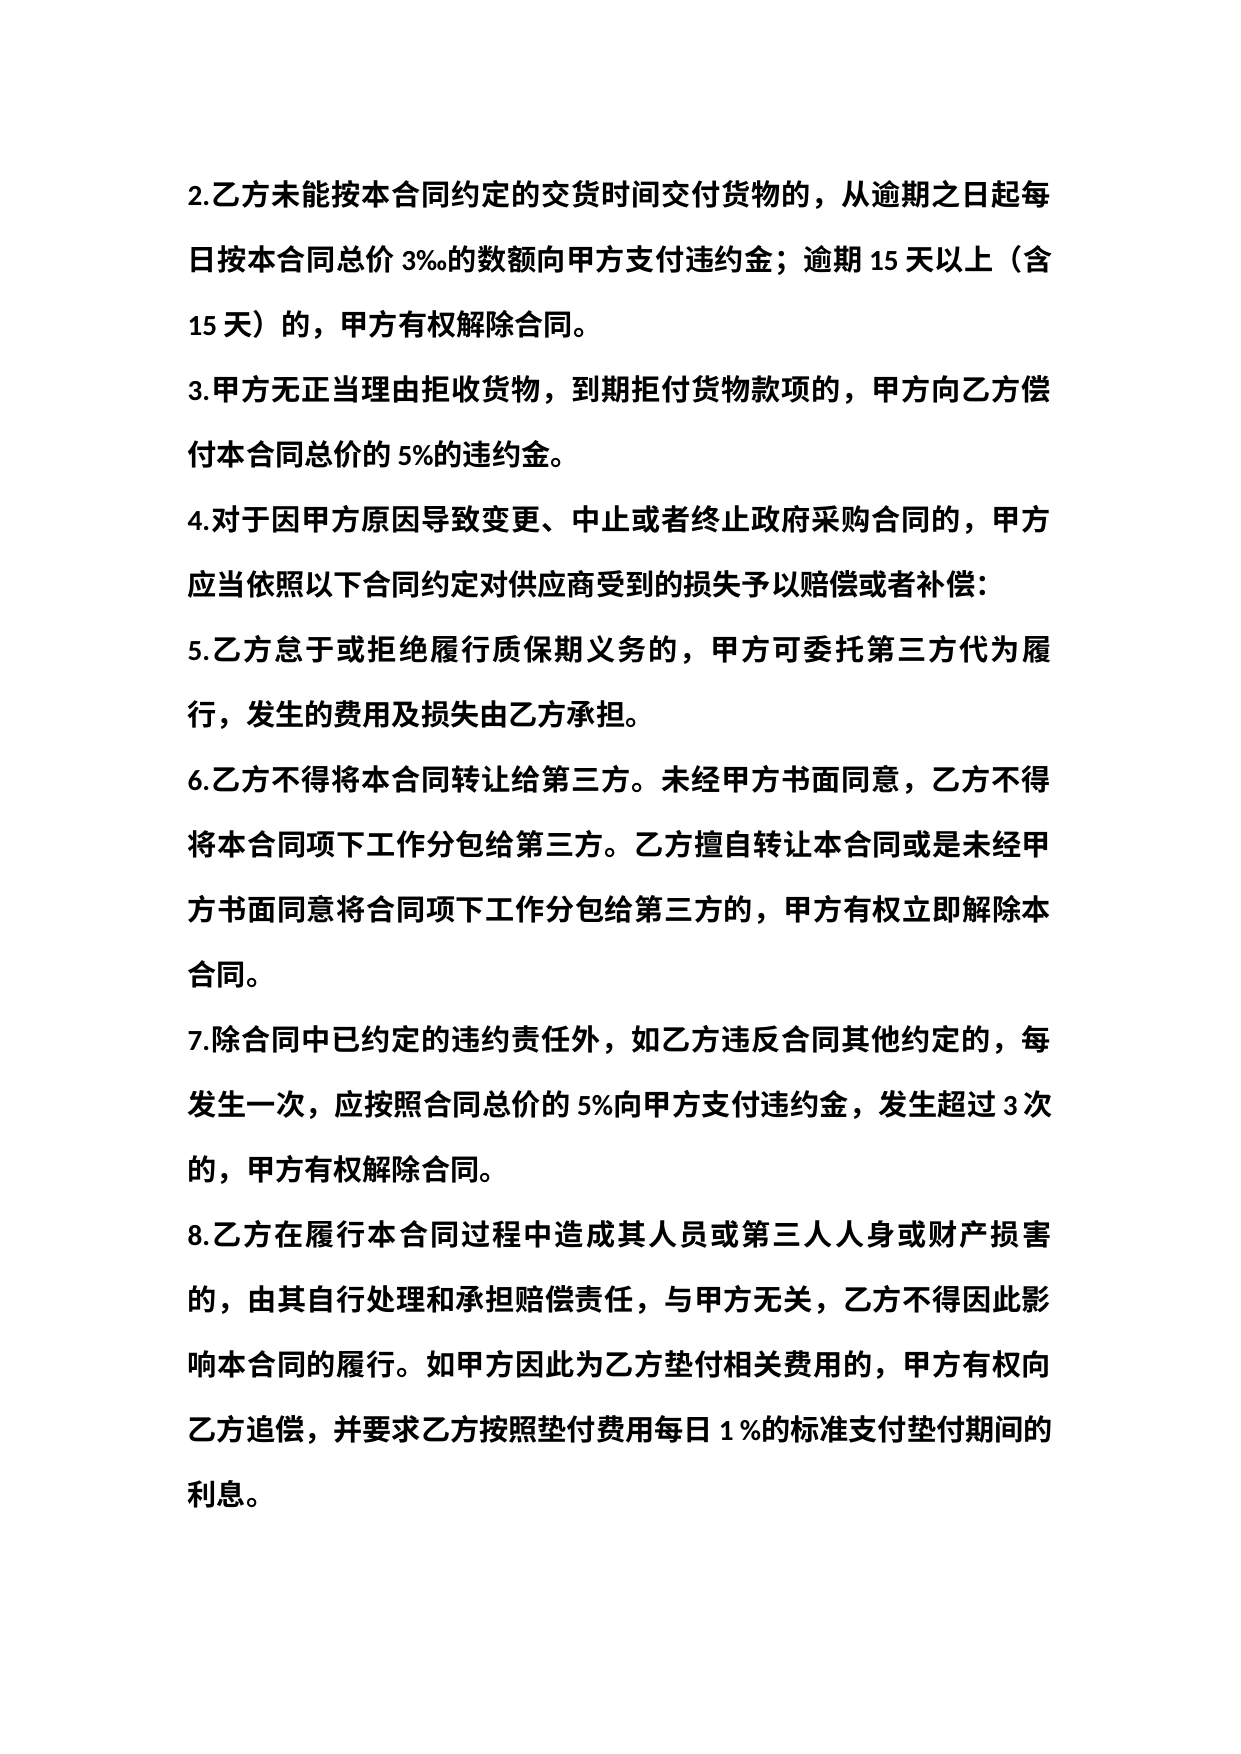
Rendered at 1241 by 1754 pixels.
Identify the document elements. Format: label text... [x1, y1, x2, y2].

text 7.除合同中已约定的违约责任外，如乙方违反合同其他约定的，每发生一次，应按照合同总价的5%向甲方支付违约金，发生超过3次的，甲方有权解除合同。 [187, 1007, 1053, 1202]
text 4.对于因甲方原因导致变更、中止或者终止政府采购合同的，甲方应当依照以下合同约定对供应商受到的损失予以赔偿或者补偿： [187, 487, 1053, 617]
text 6.乙方不得将本合同转让给第三方。未经甲方书面同意，乙方不得将本合同项下工作分包给第三方。乙方擅自转让本合同或是未经甲方书面同意将合同项下工作分包给第三方的，甲方有权立即解除本合同。 [187, 747, 1053, 1007]
text 3.甲方无正当理由拒收货物，到期拒付货物款项的，甲方向乙方偿付本合同总价的5%的违约金。 [187, 357, 1053, 487]
text 2.乙方未能按本合同约定的交货时间交付货物的，从逾期之日起每日按本合同总价3‰的数额向甲方支付违约金；逾期15天以上（含15天）的，甲方有权解除合同。 [187, 162, 1053, 357]
text 8.乙方在履行本合同过程中造成其人员或第三人人身或财产损害的，由其自行处理和承担赔偿责任，与甲方无关，乙方不得因此影响本合同的履行。如甲方因此为乙方垫付相关费用的，甲方有权向乙方追偿，并要求乙方按照垫付费用每日1 %的标准支付垫付期间的利息。 [187, 1202, 1053, 1527]
text 5.乙方怠于或拒绝履行质保期义务的，甲方可委托第三方代为履行，发生的费用及损失由乙方承担。 [187, 617, 1053, 747]
